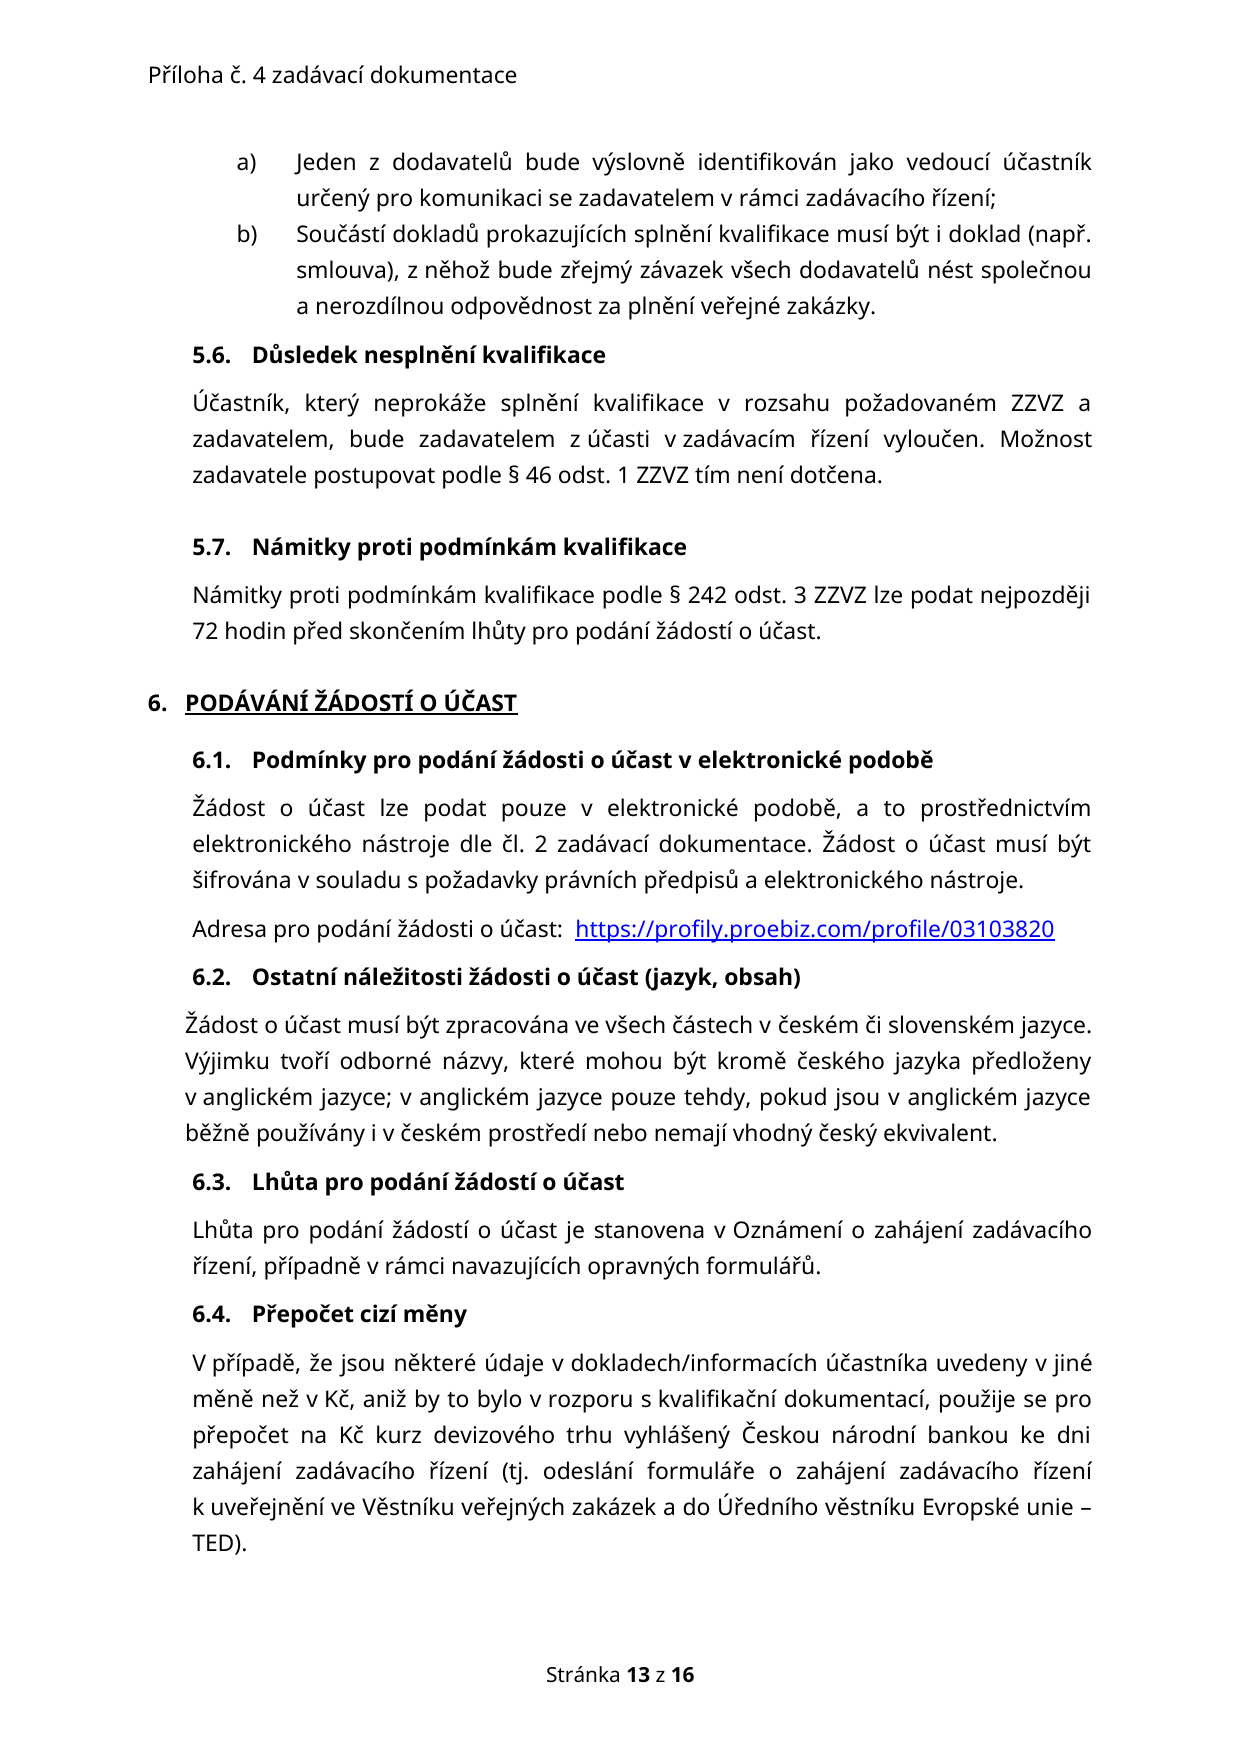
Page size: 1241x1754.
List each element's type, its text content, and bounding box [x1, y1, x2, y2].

subtitle Přepočet cizí měny [192, 1298, 1092, 1330]
subtitle Lhůta pro podání žádostí o účast [192, 1166, 1092, 1197]
subtitle Ostatní náležitosti žádosti o účast (jazyk, obsah) [192, 961, 1092, 992]
subtitle Jeden z dodavatelů bude výslovně identifikován jako vedoucí účastník určený pro komunikaci se zadavatelem v rámci zadávacího řízení; [236, 146, 1092, 213]
subtitle Účastník, který neprokáže splnění kvalifikace v rozsahu požadovaném ZZVZ a zadavatelem, bude zadavatelem z účasti v zadávacím řízení vyloučen. Možnost zadavatele postupovat podle § 46 odst. 1 ZZVZ tím není dotčena. [192, 387, 1092, 490]
subtitle PODÁVÁNÍ ŽÁDOSTÍ O ÚČAST [148, 687, 1092, 718]
subtitle Součástí dokladů prokazujících splnění kvalifikace musí být i doklad (např. smlouva), z něhož bude zřejmý závazek všech dodavatelů nést společnou a nerozdílnou odpovědnost za plnění veřejné zakázky. [236, 218, 1092, 321]
text Žádost o účast musí být zpracována ve všech částech v českém či slovenském jazyce. Výjimku tvoří odborné názvy, které mohou být kromě českého jazyka předloženy v anglickém jazyce; v anglickém jazyce pouze tehdy, pokud jsou v anglickém jazyce běžně používány i v českém prostředí nebo nemají vhodný český ekvivalent. [185, 1009, 1092, 1148]
text Lhůta pro podání žádostí o účast je stanovena v Oznámení o zahájení zadávacího řízení, případně v rámci navazujících opravných formulářů. [192, 1214, 1092, 1281]
text Žádost o účast lze podat pouze v elektronické podobě, a to prostřednictvím elektronického nástroje dle čl. 2 zadávací dokumentace. Žádost o účast musí být šifrována v souladu s požadavky právních předpisů a elektronického nástroje. [192, 792, 1092, 895]
subtitle Adresa pro podání žádosti o účast: https://profily.proebiz.com/profile/03103820 [192, 912, 1092, 944]
subtitle Námitky proti podmínkám kvalifikace podle § 242 odst. 3 ZZVZ lze podat nejpozději 72 hodin před skončením lhůty pro podání žádostí o účast. [192, 579, 1092, 646]
text V případě, že jsou některé údaje v dokladech/informacích účastníka uvedeny v jiné měně než v Kč, aniž by to bylo v rozporu s kvalifikační dokumentací, použije se pro přepočet na Kč kurz devizového trhu vyhlášený Českou národní bankou ke dni zahájení zadávacího řízení (tj. odeslání formuláře o zahájení zadávacího řízení k uveřejnění ve Věstníku veřejných zakázek a do Úředního věstníku Evropské unie – TED). [192, 1347, 1092, 1558]
subtitle Podmínky pro podání žádosti o účast v elektronické podobě [192, 744, 1092, 775]
subtitle Námitky proti podmínkám kvalifikace [192, 531, 1092, 562]
subtitle Důsledek nesplnění kvalifikace [192, 338, 1092, 370]
